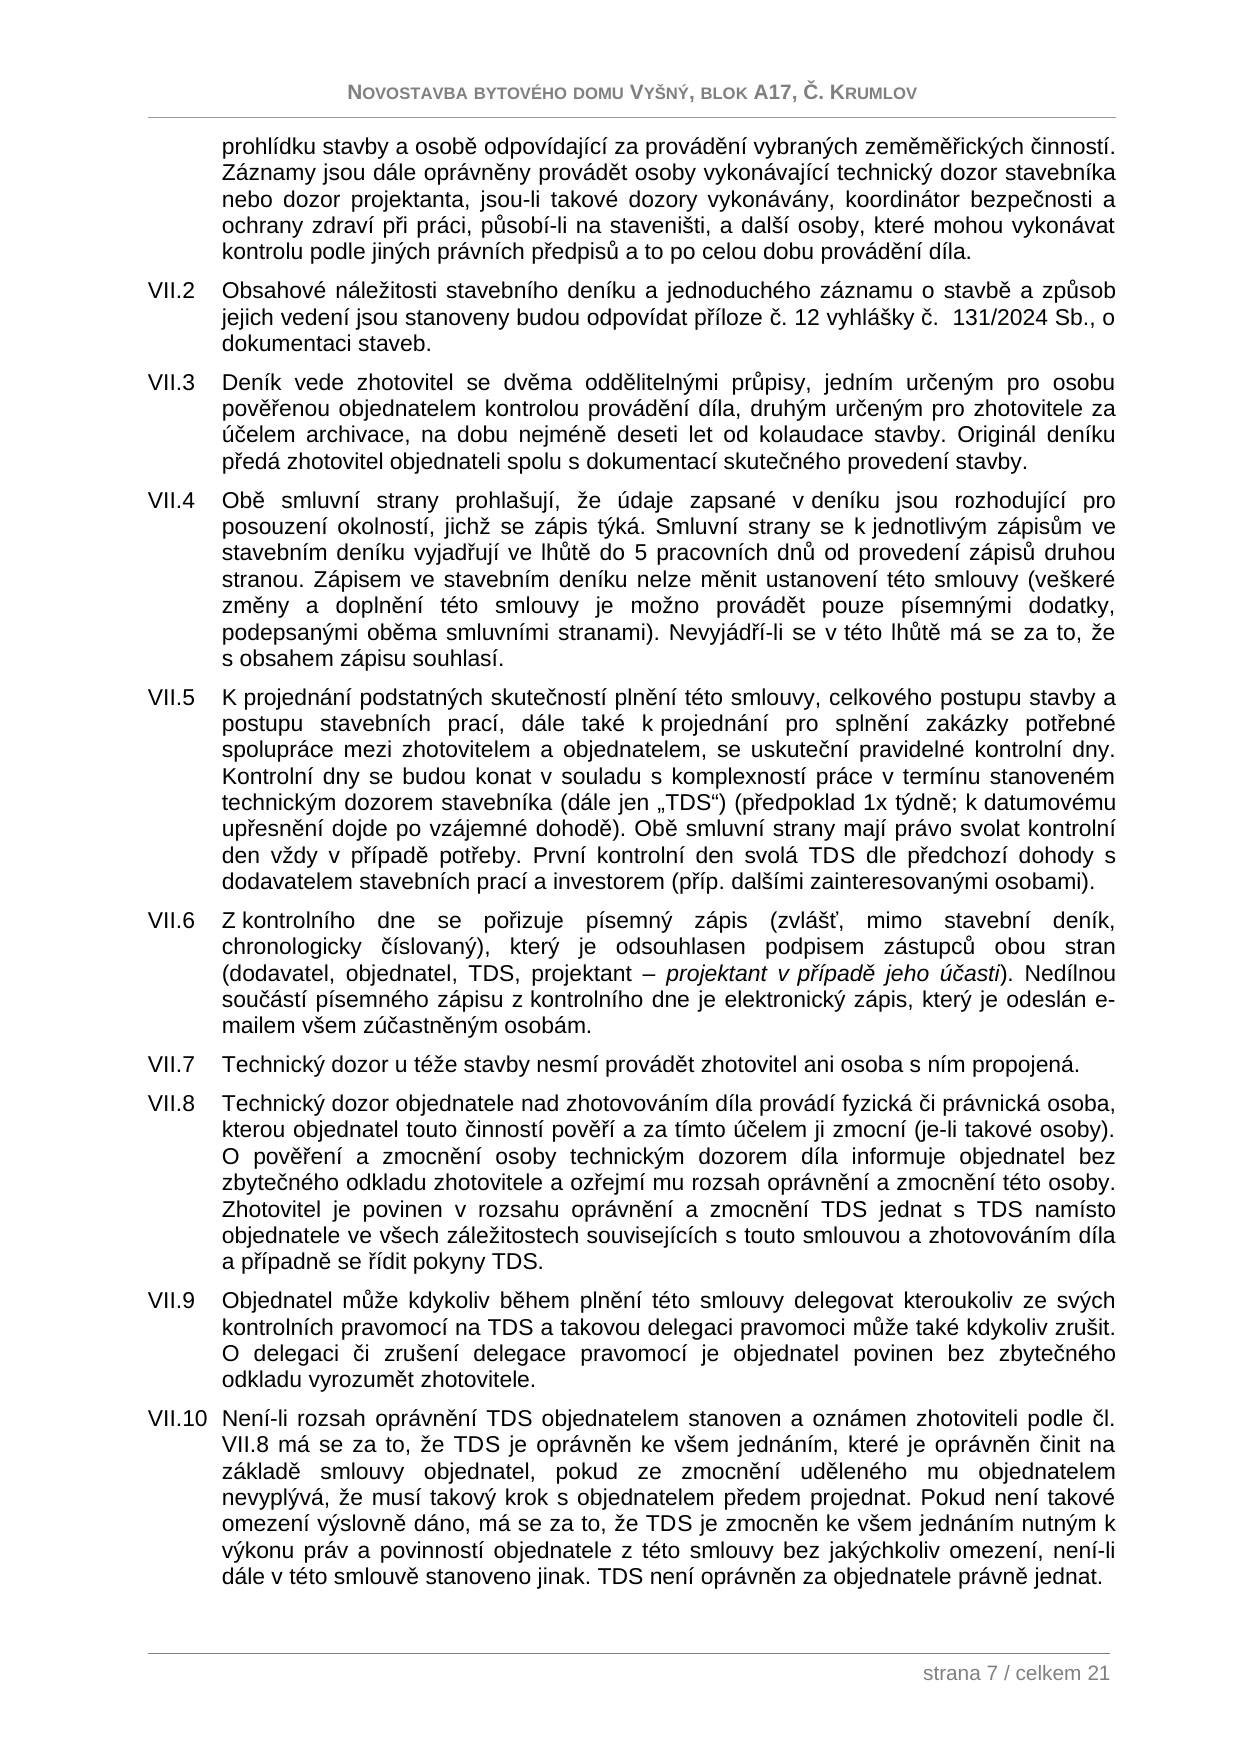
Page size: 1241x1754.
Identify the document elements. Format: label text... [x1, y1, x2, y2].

list Není-li rozsah oprávnění TDS objednatelem stanoven a oznámen zhotoviteli podle čl. VII.8 má se za to, že TDS je oprávněn ke všem jednáním, které je oprávněn činit na základě smlouvy objednatel, pokud ze zmocnění uděleného mu objednatelem nevyplývá, že musí takový krok s objednatelem předem projednat. Pokud není takové omezení výslovně dáno, má se za to, že TDS je zmocněn ke všem jednáním nutným k výkonu práv a povinností objednatele z této smlouvy bez jakýchkoliv omezení, není-li dále v této smlouvě stanoveno jinak. TDS není oprávněn za objednatele právně jednat. [148, 1405, 1116, 1589]
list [148, 133, 1116, 265]
list Z kontrolního dne se pořizuje písemný zápis (zvlášť, mimo stavební deník, chronologicky číslovaný), který je odsouhlasen podpisem zástupců obou stran (dodavatel, objednatel, TDS, projektant – projektant v případě jeho účasti). Nedílnou součástí písemného zápisu z kontrolního dne je elektronický zápis, který je odeslán e-mailem všem zúčastněným osobám. [148, 907, 1116, 1039]
list Obsahové náležitosti stavebního deníku a jednoduchého záznamu o stavbě a způsob jejich vedení jsou stanoveny budou odpovídat příloze č. 12 vyhlášky č. 131/2024 Sb., o dokumentaci staveb. [148, 277, 1116, 356]
list Obě smluvní strany prohlašují, že údaje zapsané v deníku jsou rozhodující pro posouzení okolností, jichž se zápis týká. Smluvní strany se k jednotlivým zápisům ve stavebním deníku vyjadřují ve lhůtě do 5 pracovních dnů od provedení zápisů druhou stranou. Zápisem ve stavebním deníku nelze měnit ustanovení této smlouvy (veškeré změny a doplnění této smlouvy je možno provádět pouze písemnými dodatky, podepsanými oběma smluvními stranami). Nevyjádří-li se v této lhůtě má se za to, že s obsahem zápisu souhlasí. [148, 487, 1116, 671]
list Technický dozor u téže stavby nesmí provádět zhotovitel ani osoba s ním propojená. [148, 1051, 1116, 1078]
list Technický dozor objednatele nad zhotovováním díla provádí fyzická či právnická osoba, kterou objednatel touto činností pověří a za tímto účelem ji zmocní (je-li takové osoby). O pověření a zmocnění osoby technickým dozorem díla informuje objednatel bez zbytečného odkladu zhotovitele a ozřejmí mu rozsah oprávnění a zmocnění této osoby. Zhotovitel je povinen v rozsahu oprávnění a zmocnění TDS jednat s TDS namísto objednatele ve všech záležitostech souvisejících s touto smlouvou a zhotovováním díla a případně se řídit pokyny TDS. [148, 1090, 1116, 1274]
list K projednání podstatných skutečností plnění této smlouvy, celkového postupu stavby a postupu stavebních prací, dále také k projednání pro splnění zakázky potřebné spolupráce mezi zhotovitelem a objednatelem, se uskuteční pravidelné kontrolní dny. Kontrolní dny se budou konat v souladu s komplexností práce v termínu stanoveném technickým dozorem stavebníka (dále jen „TDS“) (předpoklad 1x týdně; k datumovému upřesnění dojde po vzájemné dohodě). Obě smluvní strany mají právo svolat kontrolní den vždy v případě potřeby. První kontrolní den svolá TDS dle předchozí dohody s dodavatelem stavebních prací a investorem (příp. dalšími zainteresovanými osobami). [148, 684, 1116, 894]
list Deník vede zhotovitel se dvěma oddělitelnými průpisy, jedním určeným pro osobu pověřenou objednatelem kontrolou provádění díla, druhým určeným pro zhotovitele za účelem archivace, na dobu nejméně deseti let od kolaudace stavby. Originál deníku předá zhotovitel objednateli spolu s dokumentací skutečného provedení stavby. [148, 369, 1116, 474]
list Objednatel může kdykoliv během plnění této smlouvy delegovat kteroukoliv ze svých kontrolních pravomocí na TDS a takovou delegaci pravomoci může také kdykoliv zrušit. O delegaci či zrušení delegace pravomocí je objednatel povinen bez zbytečného odkladu vyrozumět zhotovitele. [148, 1287, 1116, 1392]
